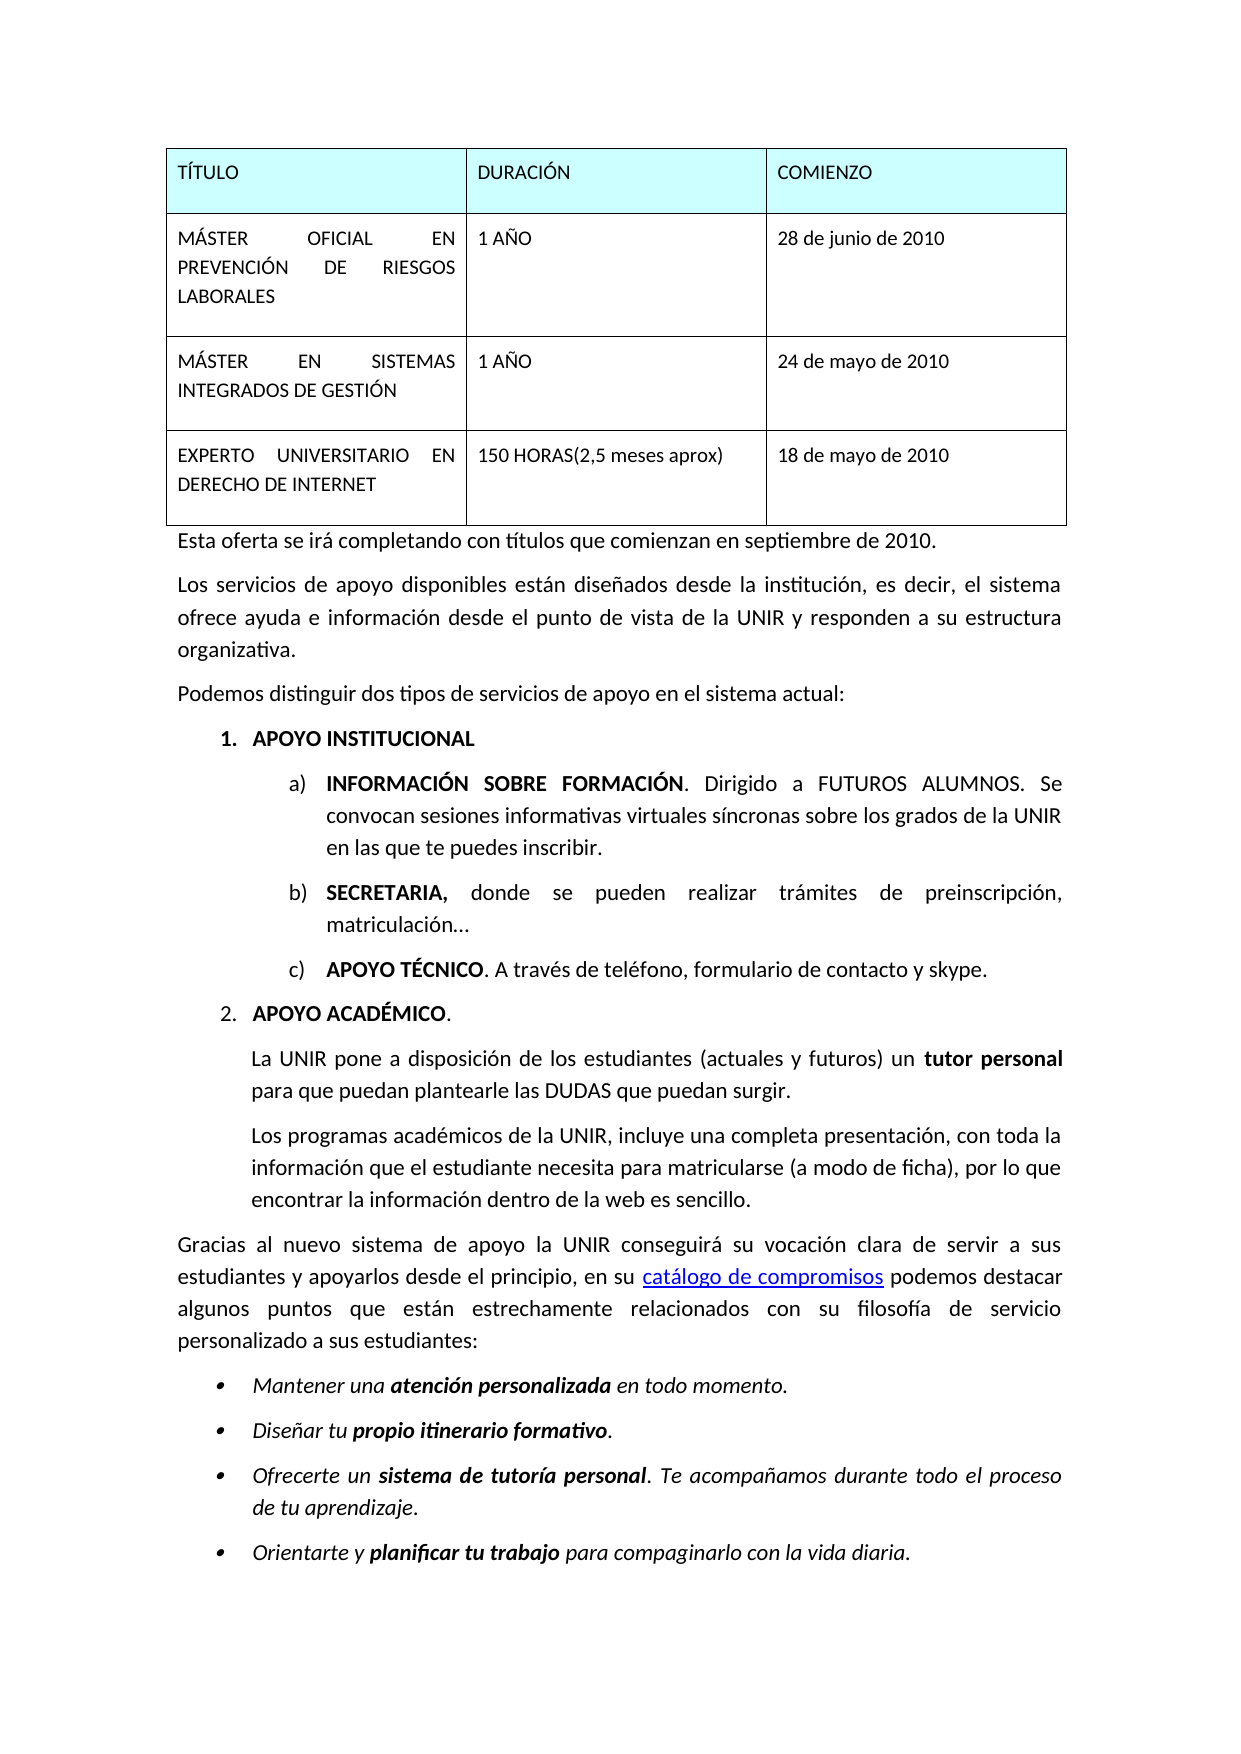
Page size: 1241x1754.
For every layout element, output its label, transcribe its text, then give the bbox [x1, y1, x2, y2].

table_header TÍTULO [167, 149, 466, 213]
list APOYO ACADÉMICO. [215, 999, 1063, 1027]
table_cell 1 AÑO [467, 214, 766, 336]
text Esta oferta se irá completando con títulos que comienzan en septiembre de 2010. [177, 526, 1063, 554]
list APOYO TÉCNICO. A través de teléfono, formulario de contacto y skype. [288, 955, 1063, 983]
table_cell 1 AÑO [467, 337, 766, 430]
table_cell 28 de junio de 2010 [767, 214, 1066, 336]
table_header COMIENZO [767, 149, 1066, 213]
table_cell 150 HORAS(2,5 meses aprox) [467, 431, 766, 525]
table_cell 18 de mayo de 2010 [767, 431, 1066, 525]
list Diseñar tu propio itinerario formativo. [215, 1416, 1063, 1444]
list INFORMACIÓN SOBRE FORMACIÓN. Dirigido a FUTUROS ALUMNOS. Se convocan sesiones informativas virtuales síncronas sobre los grados de en las que te puedes inscribir. [288, 769, 1063, 861]
table_cell MÁSTER EN SISTEMAS INTEGRADOS DE GESTIÓN [167, 337, 466, 430]
text Los servicios de apoyo disponibles están diseñados desde la institución, es decir, el sistema ofrece ayuda e información desde el punto de vista de y responden a su estructura organizativa. [177, 570, 1063, 663]
text Los programas académicos de , incluye una completa presentación, con toda la información que el estudiante necesita para matricularse (a modo de ficha), por lo que encontrar la información dentro de la web es sencillo. [251, 1121, 1063, 1213]
table_header DURACIÓN [467, 149, 766, 213]
list Ofrecerte un sistema de tutoría personal. Te acompañamos durante todo el proceso de tu aprendizaje. [215, 1461, 1063, 1521]
list Mantener una atención personalizada en todo momento. [215, 1371, 1063, 1399]
text Podemos distinguir dos tipos de servicios de apoyo en el sistema actual: [177, 679, 1063, 707]
table_cell EXPERTO UNIVERSITARIO EN DERECHO DE INTERNET [167, 431, 466, 525]
text Gracias al nuevo sistema de apoyo conseguirá su vocación clara de servir a sus estudiantes y apoyarlos desde el principio, en su catálogo de compromisos podemos destacar algunos puntos que están estrechamente relacionados con su filosofía de servicio personalizado a sus estudiantes: [177, 1230, 1063, 1355]
list Orientarte y planificar tu trabajo para compaginarlo con la vida diaria. [215, 1538, 1063, 1566]
list APOYO INSTITUCIONAL [215, 724, 1063, 752]
table_cell 24 de mayo de 2010 [767, 337, 1066, 430]
list SECRETARIA, donde se pueden realizar trámites de preinscripción, matriculación… [288, 878, 1063, 938]
text pone a disposición de los estudiantes (actuales y futuros) un tutor personal para que puedan plantearle las DUDAS que puedan surgir. [251, 1044, 1063, 1104]
table_cell MÁSTER OFICIAL EN PREVENCIÓN DE RIESGOS LABORALES [167, 214, 466, 336]
